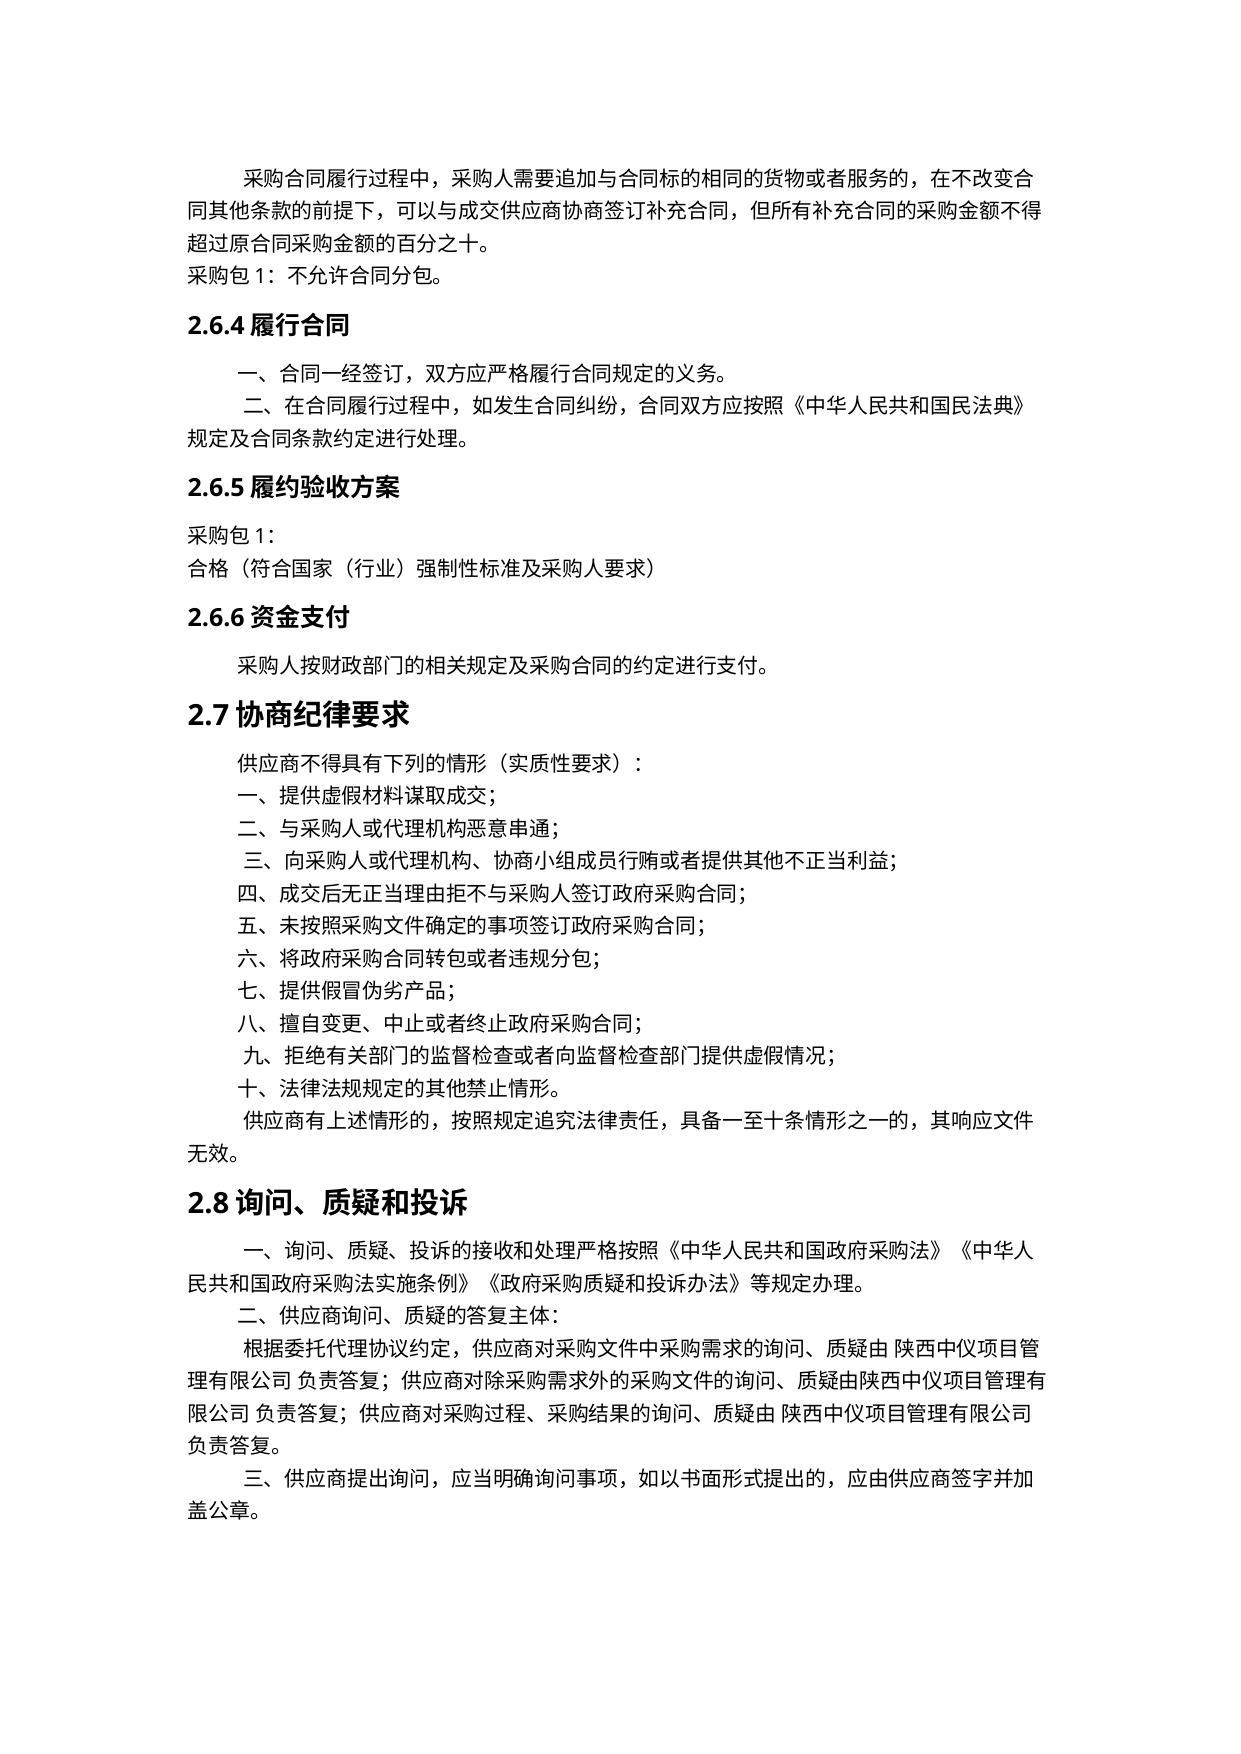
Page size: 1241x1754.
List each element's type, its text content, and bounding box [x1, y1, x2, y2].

text 二、在合同履行过程中，如发生合同纠纷，合同双方应按照《中华人民共和国民法典》规定及合同条款约定进行处理。 [187, 389, 1053, 454]
text 2.7协商纪律要求 [187, 682, 1053, 747]
text 采购包1：不允许合同分包。 [187, 259, 1053, 292]
text 七、提供假冒伪劣产品； [187, 974, 1053, 1007]
text 六、将政府采购合同转包或者违规分包； [187, 942, 1053, 974]
text 采购合同履行过程中，采购人需要追加与合同标的相同的货物或者服务的，在不改变合同其他条款的前提下，可以与成交供应商协商签订补充合同，但所有补充合同的采购金额不得超过原合同采购金额的百分之十。 [187, 162, 1053, 259]
text 供应商不得具有下列的情形（实质性要求）： [187, 747, 1053, 779]
text 2.6.6资金支付 [187, 584, 1053, 649]
text 供应商有上述情形的，按照规定追究法律责任，具备一至十条情形之一的，其响应文件无效。 [187, 1104, 1053, 1169]
text 2.6.4履行合同 [187, 292, 1053, 357]
text 一、提供虚假材料谋取成交； [187, 779, 1053, 812]
text 三、供应商提出询问，应当明确询问事项，如以书面形式提出的，应由供应商签字并加盖公章。 [187, 1462, 1053, 1527]
text 二、供应商询问、质疑的答复主体： [187, 1299, 1053, 1332]
text 根据委托代理协议约定，供应商对采购文件中采购需求的询问、质疑由 陕西中仪项目管理有限公司 负责答复；供应商对除采购需求外的采购文件的询问、质疑由陕西中仪项目管理有限公司 负责答复；供应商对采购过程、采购结果的询问、质疑由 陕西中仪项目管理有限公司 负责答复。 [187, 1332, 1053, 1462]
text 采购包1： [187, 519, 1053, 552]
text 采购人按财政部门的相关规定及采购合同的约定进行支付。 [187, 649, 1053, 682]
text 八、擅自变更、中止或者终止政府采购合同； [187, 1007, 1053, 1039]
text 二、与采购人或代理机构恶意串通； [187, 812, 1053, 844]
text 合格（符合国家（行业）强制性标准及采购人要求） [187, 552, 1053, 584]
text 三、向采购人或代理机构、协商小组成员行贿或者提供其他不正当利益； [187, 844, 1053, 877]
text 十、法律法规规定的其他禁止情形。 [187, 1072, 1053, 1104]
text 一、合同一经签订，双方应严格履行合同规定的义务。 [187, 357, 1053, 389]
text 四、成交后无正当理由拒不与采购人签订政府采购合同； [187, 877, 1053, 909]
text 五、未按照采购文件确定的事项签订政府采购合同； [187, 909, 1053, 942]
text 2.8询问、质疑和投诉 [187, 1169, 1053, 1234]
text 九、拒绝有关部门的监督检查或者向监督检查部门提供虚假情况； [187, 1039, 1053, 1072]
text 2.6.5履约验收方案 [187, 454, 1053, 519]
text 一、询问、质疑、投诉的接收和处理严格按照《中华人民共和国政府采购法》《中华人民共和国政府采购法实施条例》《政府采购质疑和投诉办法》等规定办理。 [187, 1234, 1053, 1299]
